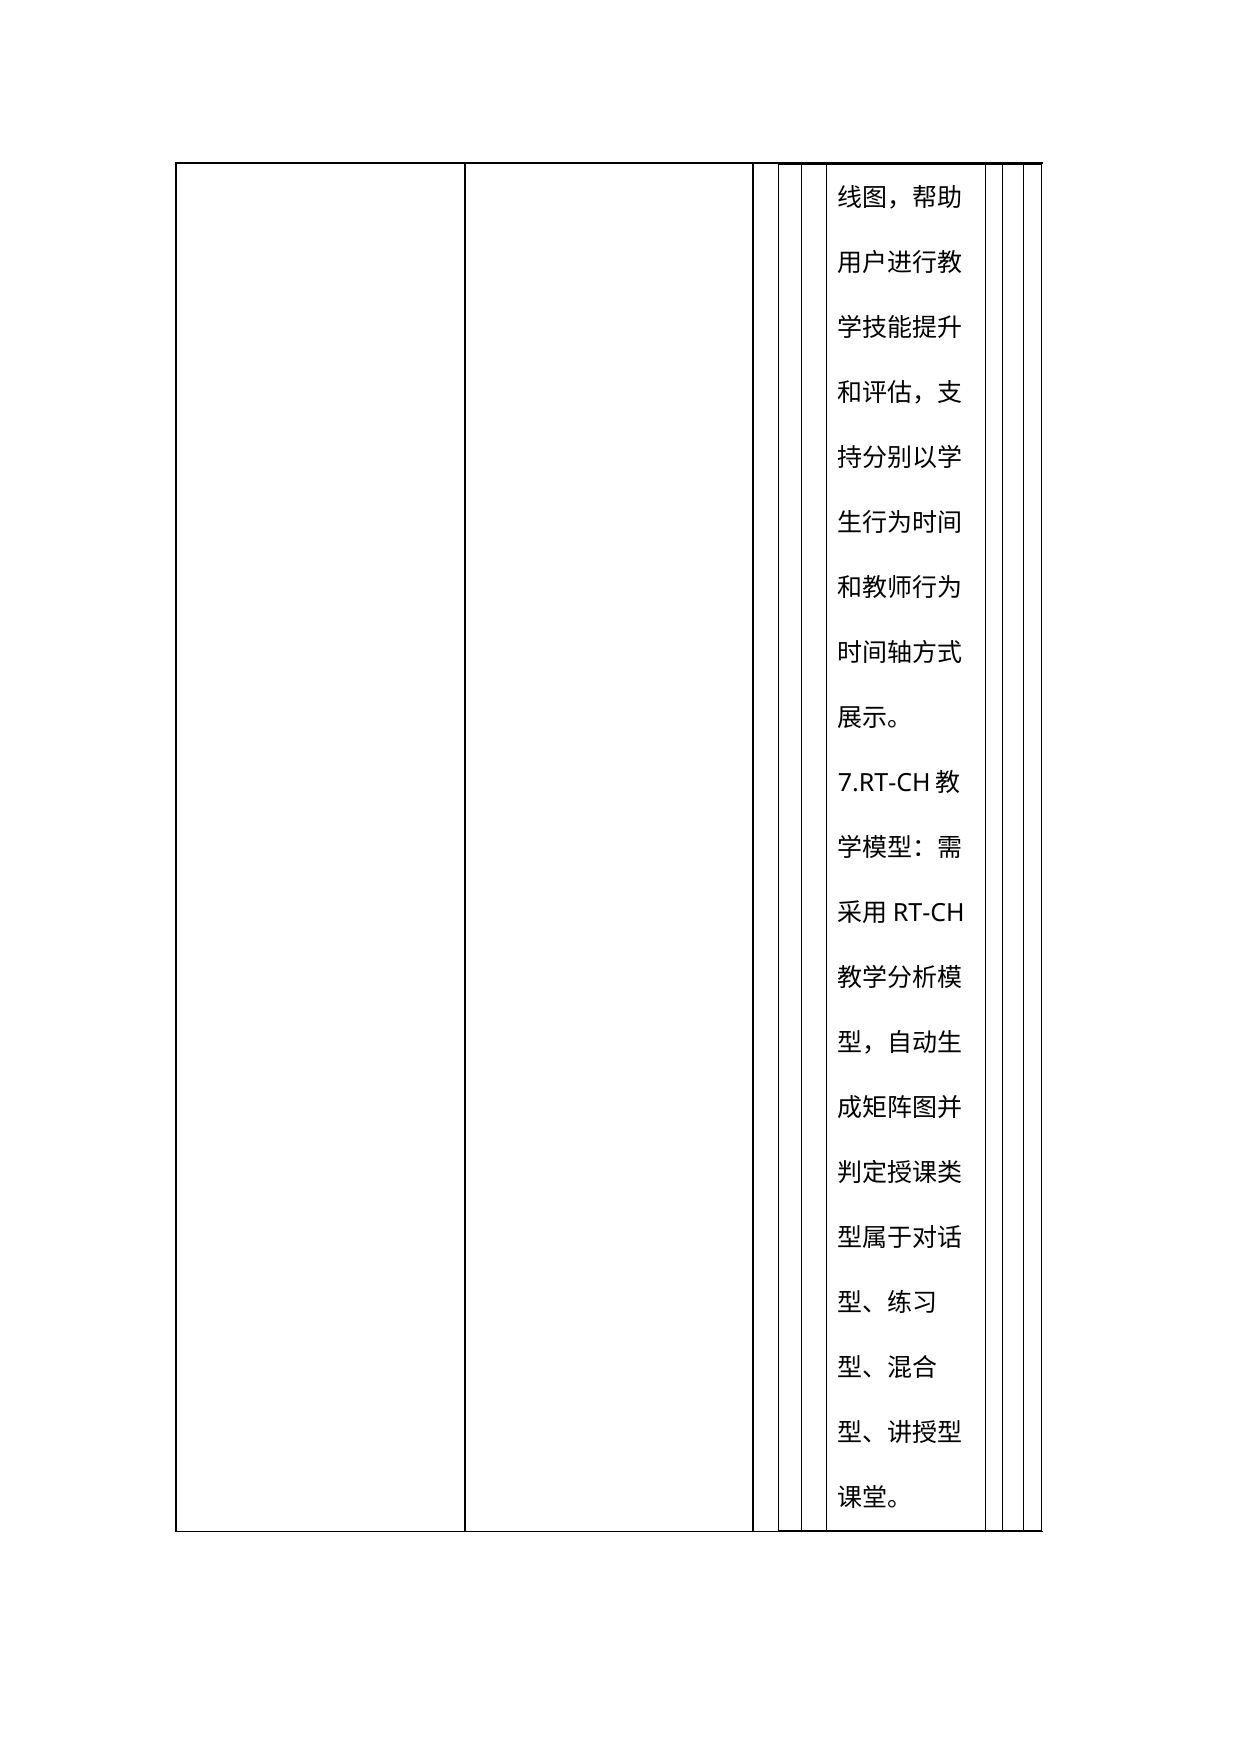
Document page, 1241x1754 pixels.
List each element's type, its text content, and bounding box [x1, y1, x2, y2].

table_cell [779, 165, 801, 1530]
table_cell [754, 164, 778, 1531]
table_cell [986, 165, 1002, 1530]
table_cell [1024, 165, 1041, 1530]
table_cell [1003, 165, 1023, 1530]
table_cell [827, 165, 985, 1530]
table_cell [802, 165, 826, 1530]
table_cell 1 [177, 164, 464, 1531]
table_cell [466, 164, 752, 1531]
